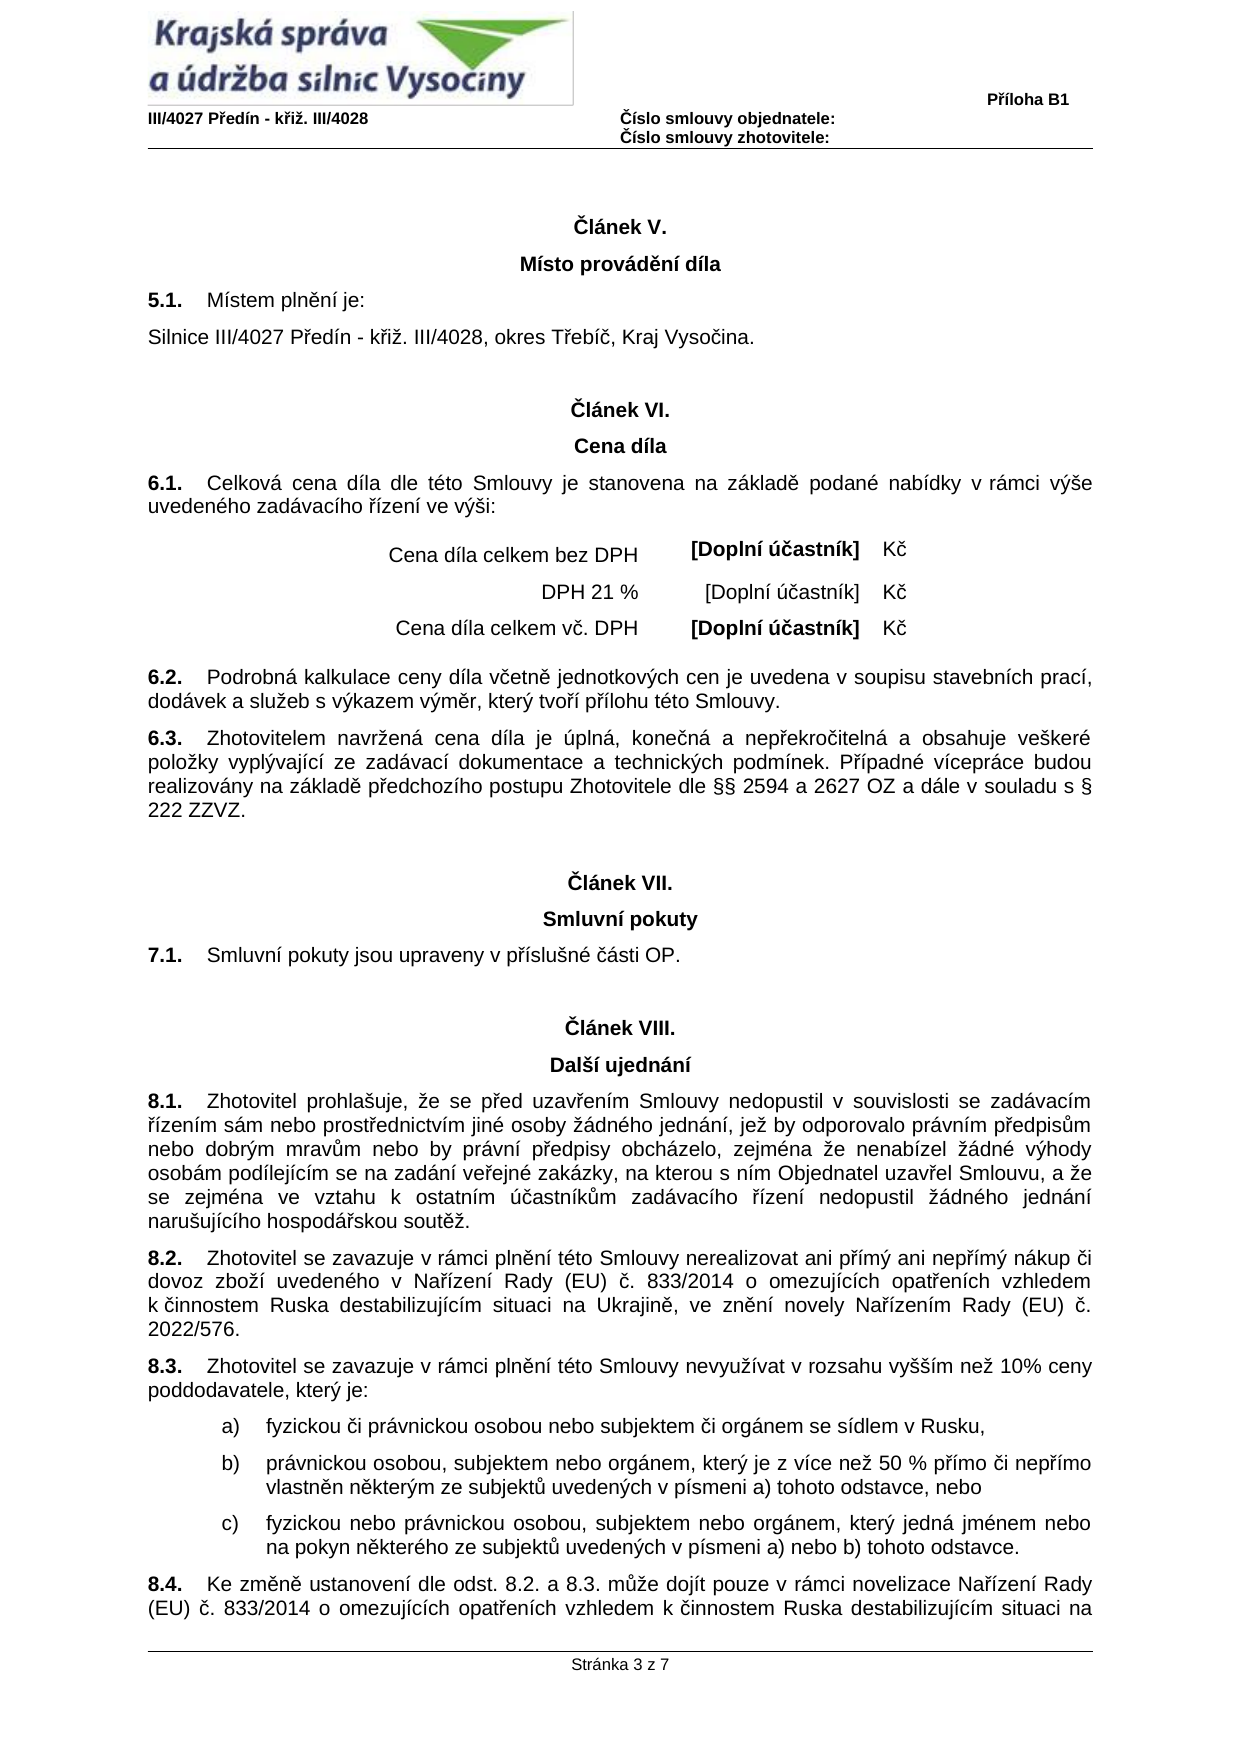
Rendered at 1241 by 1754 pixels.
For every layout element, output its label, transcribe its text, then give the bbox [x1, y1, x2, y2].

list Smluvní pokuty jsou upraveny v příslušné části OP. [148, 943, 1093, 967]
table_cell Kč [871, 574, 1048, 610]
text Silnice III/4027 Předín - křiž. III/4028, okres Třebíč, Kraj Vysočina. [148, 324, 1093, 348]
table_cell [Doplní účastník] [650, 574, 871, 610]
table_header Cena díla celkem bez DPH [177, 531, 649, 573]
list Podrobná kalkulace ceny díla včetně jednotkových cen je uvedena v soupisu stavebních prací, dodávek a služeb s výkazem výměr, který tvoří přílohu této Smlouvy. [148, 665, 1093, 713]
subtitle Článek VIII. [148, 1016, 1093, 1040]
list Zhotovitel se zavazuje v rámci plnění této Smlouvy nevyužívat v rozsahu vyšším než 10% ceny poddodavatele, který je: [148, 1354, 1093, 1402]
table_cell DPH 21 % [177, 574, 649, 610]
list Celková cena díla dle této Smlouvy je stanovena na základě podané nabídky v rámci výše uvedeného zadávacího řízení ve výši: [148, 470, 1093, 518]
list právnickou osobou, subjektem nebo orgánem, který je z více než 50 % přímo či nepřímo vlastněn některým ze subjektů uvedených v písmeni a) tohoto odstavce, nebo [221, 1451, 1093, 1498]
subtitle Smluvní pokuty [148, 907, 1093, 931]
list fyzickou či právnickou osobou nebo subjektem či orgánem se sídlem v Rusku, [221, 1414, 1093, 1438]
list Zhotovitel se zavazuje v rámci plnění této Smlouvy nerealizovat ani přímý ani nepřímý nákup či dovoz zboží uvedeného v Nařízení Rady (EU) č. 833/2014 o omezujících opatřeních vzhledem k činnostem Ruska destabilizujícím situaci na Ukrajině, ve znění novely Nařízením Rady (EU) č. 2022/576. [148, 1245, 1093, 1341]
list Zhotovitel prohlašuje, že se před uzavřením Smlouvy nedopustil v souvislosti se zadávacím řízením sám nebo prostřednictvím jiné osoby žádného jednání, jež by odporovalo právním předpisům nebo dobrým mravům nebo by právní předpisy obcházelo, zejména že nenabízel žádné výhody osobám podílejícím se na zadání veřejné zakázky, na kterou s ním Objednatel uzavřel Smlouvu, a že se zejména ve vztahu k ostatním účastníkům zadávacího řízení nedopustil žádného jednání narušujícího hospodářskou soutěž. [148, 1089, 1093, 1233]
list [148, 1571, 1093, 1619]
table_header [Doplní účastník] [650, 531, 871, 573]
subtitle Další ujednání [148, 1053, 1093, 1077]
table_cell [Doplní účastník] [650, 610, 871, 653]
list Místem plnění je: [148, 288, 1093, 312]
subtitle Cena díla [148, 434, 1093, 458]
text Článek VI. [148, 397, 1093, 421]
list Zhotovitelem navržená cena díla je úplná, konečná a nepřekročitelná a obsahuje veškeré položky vyplývající ze zadávací dokumentace a technických podmínek. Případné vícepráce budou realizovány na základě předchozího postupu Zhotovitele dle §§ 2594 a 2627 OZ a dále v souladu s § 222 ZZVZ. [148, 726, 1093, 821]
subtitle Článek V. [148, 215, 1093, 239]
picture [147, 11, 574, 107]
table_cell Kč [871, 610, 1048, 653]
subtitle Článek VII. [148, 870, 1093, 894]
table_cell Cena díla celkem vč. DPH [177, 610, 649, 653]
table_header Kč [871, 531, 1048, 573]
list fyzickou nebo právnickou osobou, subjektem nebo orgánem, který jedná jménem nebo na pokyn některého ze subjektů uvedených v písmeni a) nebo b) tohoto odstavce. [221, 1511, 1093, 1559]
subtitle Místo provádění díla [148, 252, 1093, 276]
